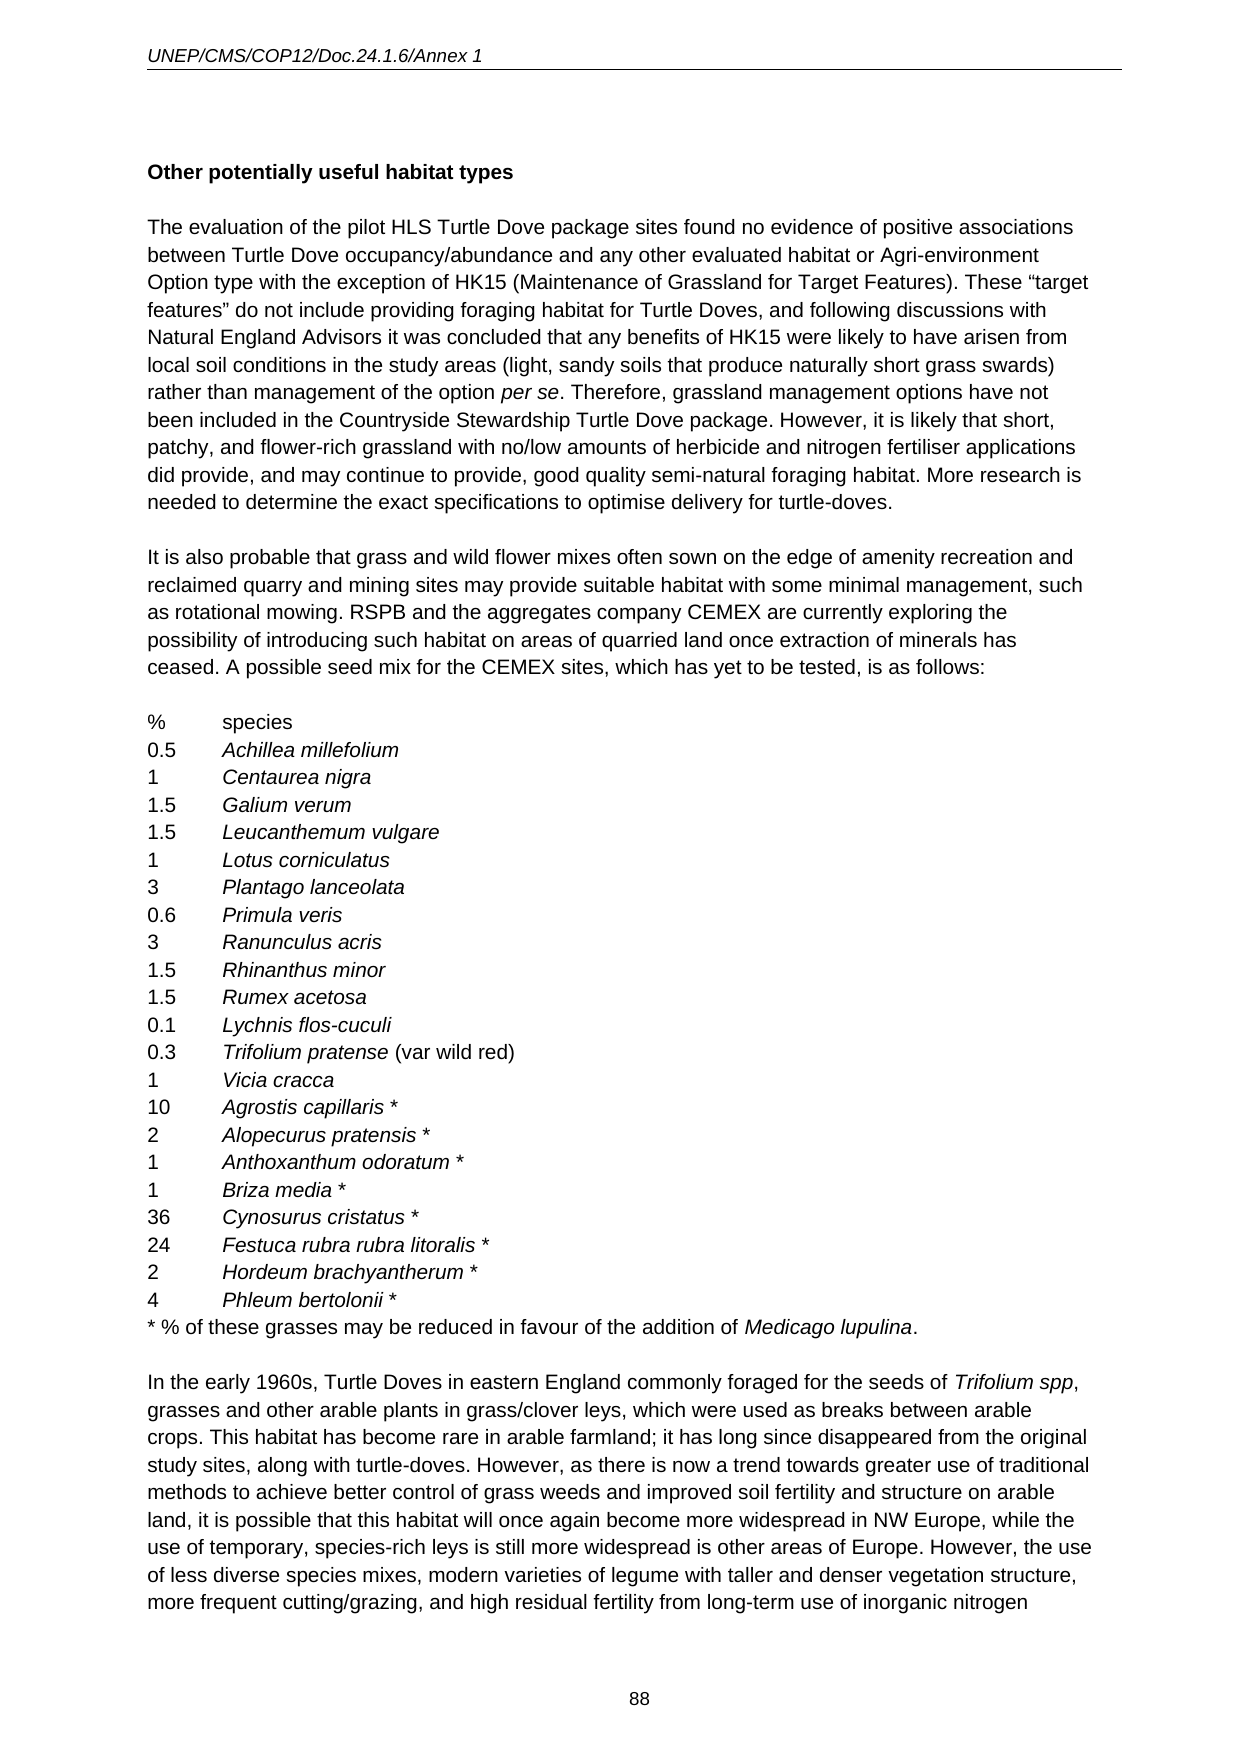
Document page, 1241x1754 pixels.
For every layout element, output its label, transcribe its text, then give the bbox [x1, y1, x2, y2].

text 24 Festuca rubra rubra litoralis * [147, 1232, 1093, 1256]
text 1.5 Galium verum [147, 792, 1093, 816]
text % species [147, 710, 1093, 734]
text Other potentially useful habitat types [147, 160, 1093, 184]
text 3 Ranunculus acris [147, 930, 1093, 954]
text 2 Hordeum brachyantherum * [147, 1260, 1093, 1284]
text 1 Briza media * [147, 1177, 1093, 1201]
text 36 Cynosurus cristatus * [147, 1205, 1093, 1229]
text 3 Plantago lanceolata [147, 875, 1093, 899]
text 10 Agrostis capillaris * [147, 1095, 1093, 1119]
text It is also probable that grass and wild flower mixes often sown on the edge of amenity recreation and reclaimed quarry and mining sites may provide suitable habitat with some minimal management, such as rotational mowing. RSPB and the aggregates company CEMEX are currently exploring the possibility of introducing such habitat on areas of quarried land once extraction of minerals has ceased. A possible seed mix for the CEMEX sites, which has yet to be tested, is as follows: [147, 545, 1093, 679]
text 1.5 Rumex acetosa [147, 985, 1093, 1009]
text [147, 1370, 1093, 1614]
text 0.5 Achillea millefolium [147, 737, 1093, 761]
text * % of these grasses may be reduced in favour of the addition of Medicago lupulina. [147, 1315, 1093, 1339]
text 1 Lotus corniculatus [147, 847, 1093, 871]
text 2 Alopecurus pratensis * [147, 1122, 1093, 1146]
text 4 Phleum bertolonii * [147, 1287, 1093, 1311]
text 1.5 Rhinanthus minor [147, 957, 1093, 981]
text 1 Anthoxanthum odoratum * [147, 1150, 1093, 1174]
text 0.6 Primula veris [147, 902, 1093, 926]
text 0.3 Trifolium pratense (var wild red) [147, 1040, 1093, 1064]
text 1.5 Leucanthemum vulgare [147, 820, 1093, 844]
text 1 Centaurea nigra [147, 765, 1093, 789]
text 1 Vicia cracca [147, 1067, 1093, 1091]
text 0.1 Lychnis flos-cuculi [147, 1012, 1093, 1036]
text The evaluation of the pilot HLS Turtle Dove package sites found no evidence of positive associations between Turtle Dove occupancy/abundance and any other evaluated habitat or Agri-environment Option type with the exception of HK15 (Maintenance of Grassland for Target Features). These “target features” do not include providing foraging habitat for Turtle Doves, and following discussions with Natural England Advisors it was concluded that any benefits of HK15 were likely to have arisen from local soil conditions in the study areas (light, sandy soils that produce naturally short grass swards) rather than management of the option per se. Therefore, grassland management options have not been included in the Countryside Stewardship Turtle Dove package. However, it is likely that short, patchy, and flower-rich grassland with no/low amounts of herbicide and nitrogen fertiliser applications did provide, and may continue to provide, good quality semi-natural foraging habitat. More research is needed to determine the exact specifications to optimise delivery for turtle-doves. [147, 215, 1093, 514]
